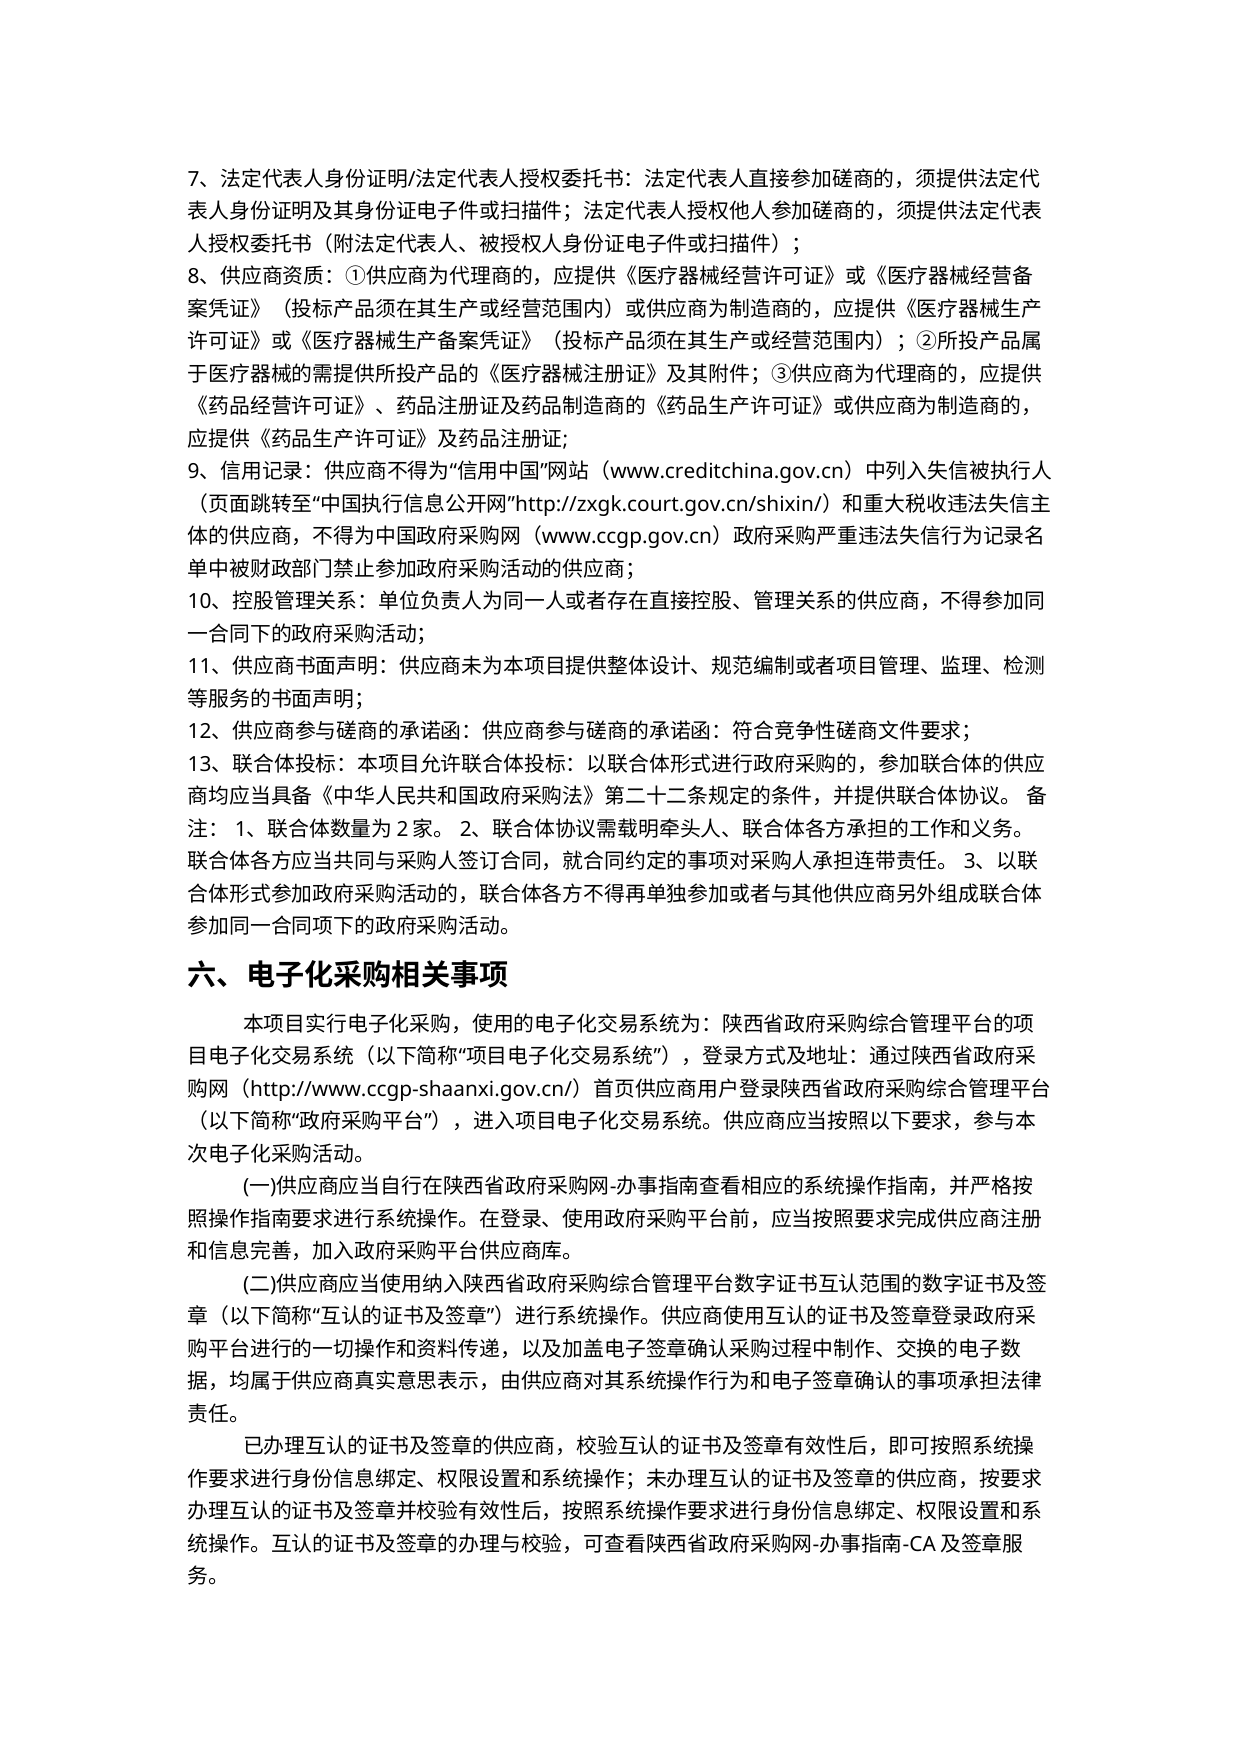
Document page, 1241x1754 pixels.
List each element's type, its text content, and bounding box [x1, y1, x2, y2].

text (二)供应商应当使用纳入陕西省政府采购综合管理平台数字证书互认范围的数字证书及签章（以下简称“互认的证书及签章”）进行系统操作。供应商使用互认的证书及签章登录政府采购平台进行的一切操作和资料传递，以及加盖电子签章确认采购过程中制作、交换的电子数据，均属于供应商真实意思表示，由供应商对其系统操作行为和电子签章确认的事项承担法律责任。 [187, 1267, 1053, 1429]
text 11、供应商书面声明：供应商未为本项目提供整体设计、规范编制或者项目管理、监理、检测等服务的书面声明； [187, 649, 1053, 714]
text 已办理互认的证书及签章的供应商，校验互认的证书及签章有效性后，即可按照系统操作要求进行身份信息绑定、权限设置和系统操作；未办理互认的证书及签章的供应商，按要求办理互认的证书及签章并校验有效性后，按照系统操作要求进行身份信息绑定、权限设置和系统操作。互认的证书及签章的办理与校验，可查看陕西省政府采购网-办事指南-CA及签章服务。 [187, 1429, 1053, 1592]
text (一)供应商应当自行在陕西省政府采购网-办事指南查看相应的系统操作指南，并严格按照操作指南要求进行系统操作。在登录、使用政府采购平台前，应当按照要求完成供应商注册和信息完善，加入政府采购平台供应商库。 [187, 1169, 1053, 1267]
text 六、电子化采购相关事项 [187, 942, 1053, 1007]
text 9、信用记录：供应商不得为“信用中国”网站（www.creditchina.gov.cn）中列入失信被执行人（页面跳转至“中国执行信息公开网”http://zxgk.court.gov.cn/shixin/）和重大税收违法失信主体的供应商，不得为中国政府采购网（www.ccgp.gov.cn）政府采购严重违法失信行为记录名单中被财政部门禁止参加政府采购活动的供应商； [187, 454, 1053, 584]
text 10、控股管理关系：单位负责人为同一人或者存在直接控股、管理关系的供应商，不得参加同一合同下的政府采购活动； [187, 584, 1053, 649]
text 12、供应商参与磋商的承诺函：供应商参与磋商的承诺函：符合竞争性磋商文件要求； [187, 714, 1053, 747]
text 本项目实行电子化采购，使用的电子化交易系统为：陕西省政府采购综合管理平台的项目电子化交易系统（以下简称“项目电子化交易系统”），登录方式及地址：通过陕西省政府采购网（http://www.ccgp-shaanxi.gov.cn/）首页供应商用户登录陕西省政府采购综合管理平台（以下简称“政府采购平台”），进入项目电子化交易系统。供应商应当按照以下要求，参与本次电子化采购活动。 [187, 1007, 1053, 1169]
text 7、法定代表人身份证明/法定代表人授权委托书：法定代表人直接参加磋商的，须提供法定代表人身份证明及其身份证电子件或扫描件；法定代表人授权他人参加磋商的，须提供法定代表人授权委托书（附法定代表人、被授权人身份证电子件或扫描件）； [187, 162, 1053, 259]
text 13、联合体投标：本项目允许联合体投标：以联合体形式进行政府采购的，参加联合体的供应商均应当具备《中华人民共和国政府采购法》第二十二条规定的条件，并提供联合体协议。 备注： 1、联合体数量为2家。 2、联合体协议需载明牵头人、联合体各方承担的工作和义务。联合体各方应当共同与采购人签订合同，就合同约定的事项对采购人承担连带责任。 3、以联合体形式参加政府采购活动的，联合体各方不得再单独参加或者与其他供应商另外组成联合体参加同一合同项下的政府采购活动。 [187, 747, 1053, 942]
text 8、供应商资质：①供应商为代理商的，应提供《医疗器械经营许可证》或《医疗器械经营备案凭证》（投标产品须在其生产或经营范围内）或供应商为制造商的，应提供《医疗器械生产许可证》或《医疗器械生产备案凭证》（投标产品须在其生产或经营范围内）；②所投产品属于医疗器械的需提供所投产品的《医疗器械注册证》及其附件；③供应商为代理商的，应提供《药品经营许可证》、药品注册证及药品制造商的《药品生产许可证》或供应商为制造商的，应提供《药品生产许可证》及药品注册证; [187, 259, 1053, 454]
